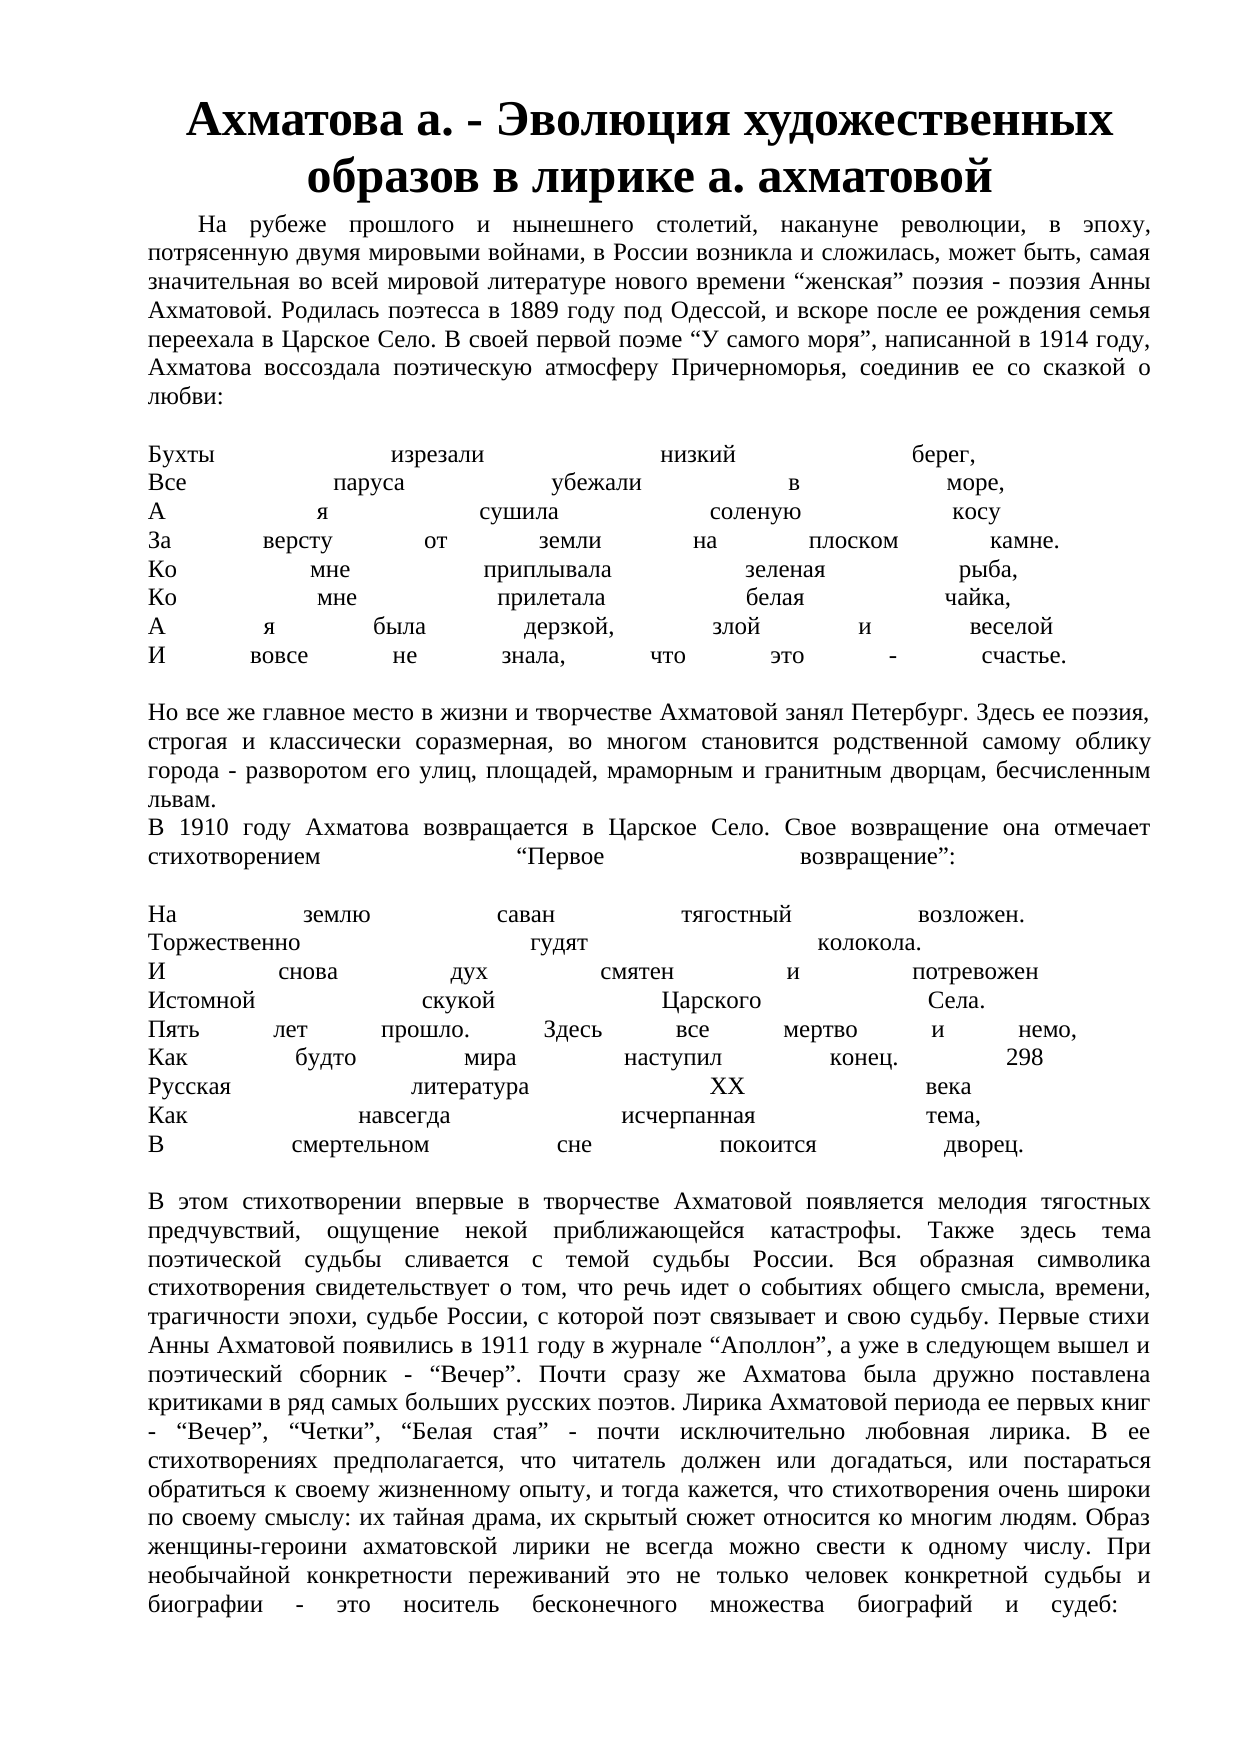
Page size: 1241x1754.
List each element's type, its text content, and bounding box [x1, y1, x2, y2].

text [148, 209, 1152, 1646]
subtitle Ахматова а. - Эволюция художественных образов в лирике а. ахматовой [148, 88, 1152, 203]
